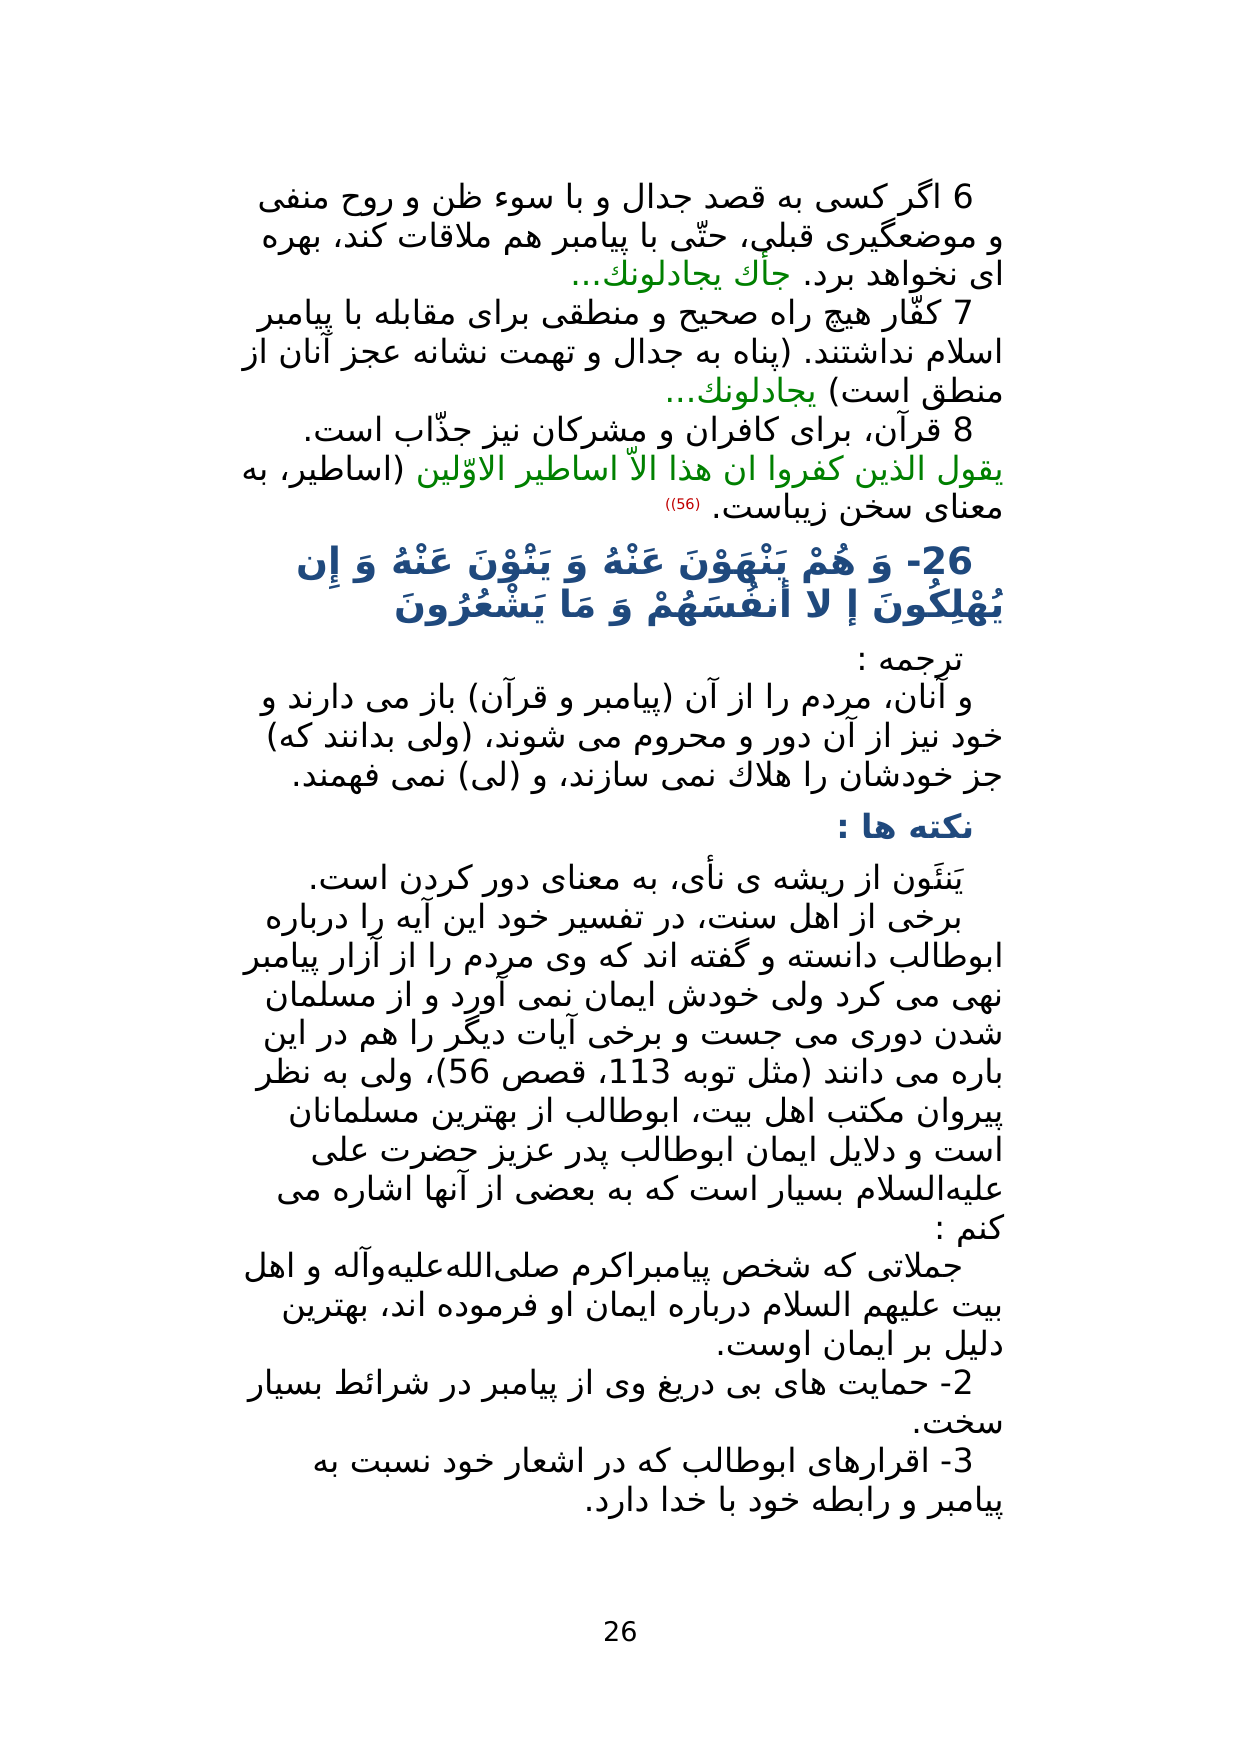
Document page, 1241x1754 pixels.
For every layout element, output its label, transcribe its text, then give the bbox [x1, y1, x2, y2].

text 6 اگر كسى به قصد جدال و با سوء ظن و روح منفى و موضعگيرى قبلى، حتّى با پيامبر هم ملاقات كند، بهره اى نخواهد برد. جأك يجادلونك... [236, 177, 1004, 294]
text 8 قرآن، براى كافران و مشركان نيز جذّاب است. يقول الذين كفروا ان هذا الاّ اساطير الاوّلين (اساطير، به معناى سخن زيباست. (56)) [236, 410, 1004, 527]
text 3- اقرارهاى ابوطالب كه در اشعار خود نسبت به پيامبر و رابطه خود با خدا دارد. [236, 1441, 1004, 1519]
text 2- حمايت هاى بى دريغ وى از پيامبر در شرائط بسيار سخت. [236, 1363, 1004, 1441]
subtitle 26- وَ هُمْ يَنْهَوْنَ عَنْهُ وَ يَنَْوْنَ عَنْهُ وَ إِن يُهْلِكُونَ إ لا أنفُسَهُمْ وَ مَا يَشْعُرُونَ [236, 539, 1004, 627]
text برخى از اهل سنت، در تفسير خود اين آيه را درباره ابوطالب دانسته و گفته اند كه وى مردم را از آزار پيامبر نهى مى كرد ولى خودش ايمان نمى آورد و از مسلمان شدن دورى مى جست و برخى آيات ديگر را هم در اين باره مى دانند (مثل توبه 113، قصص 56)، ولى به نظر پيروان مكتب اهل بيت، ابوطالب از بهترين مسلمانان است و دلايل ايمان ابوطالب پدر عزيز حضرت على عليه‌السلام بسيار است كه به بعضى از آنها اشاره مى كنم : [236, 897, 1004, 1247]
text و آنان، مردم را از آن (پيامبر و قرآن) باز مى دارند و خود نيز از آن دور و محروم مى شوند، (ولى بدانند كه) جز خودشان را هلاك نمى سازند، و (لى) نمى فهمند. [236, 678, 1004, 794]
text ترجمه : [236, 639, 1004, 678]
subtitle نكته ها : [236, 807, 1004, 846]
text 7 كفّار هيچ راه صحيح و منطقى براى مقابله با پيامبر اسلام نداشتند. (پناه به جدال و تهمت نشانه عجز آنان از منطق است) يجادلونك... [236, 294, 1004, 410]
text جملاتى كه شخص پيامبراكرم صلى‌الله‌عليه‌وآله‌ و اهل بيت عليهم السلام درباره ايمان او فرموده اند، بهترين دليل بر ايمان اوست. [236, 1247, 1004, 1363]
text يَنئَون از ريشه ى نأى، به معناى دور كردن است. [236, 858, 1004, 897]
